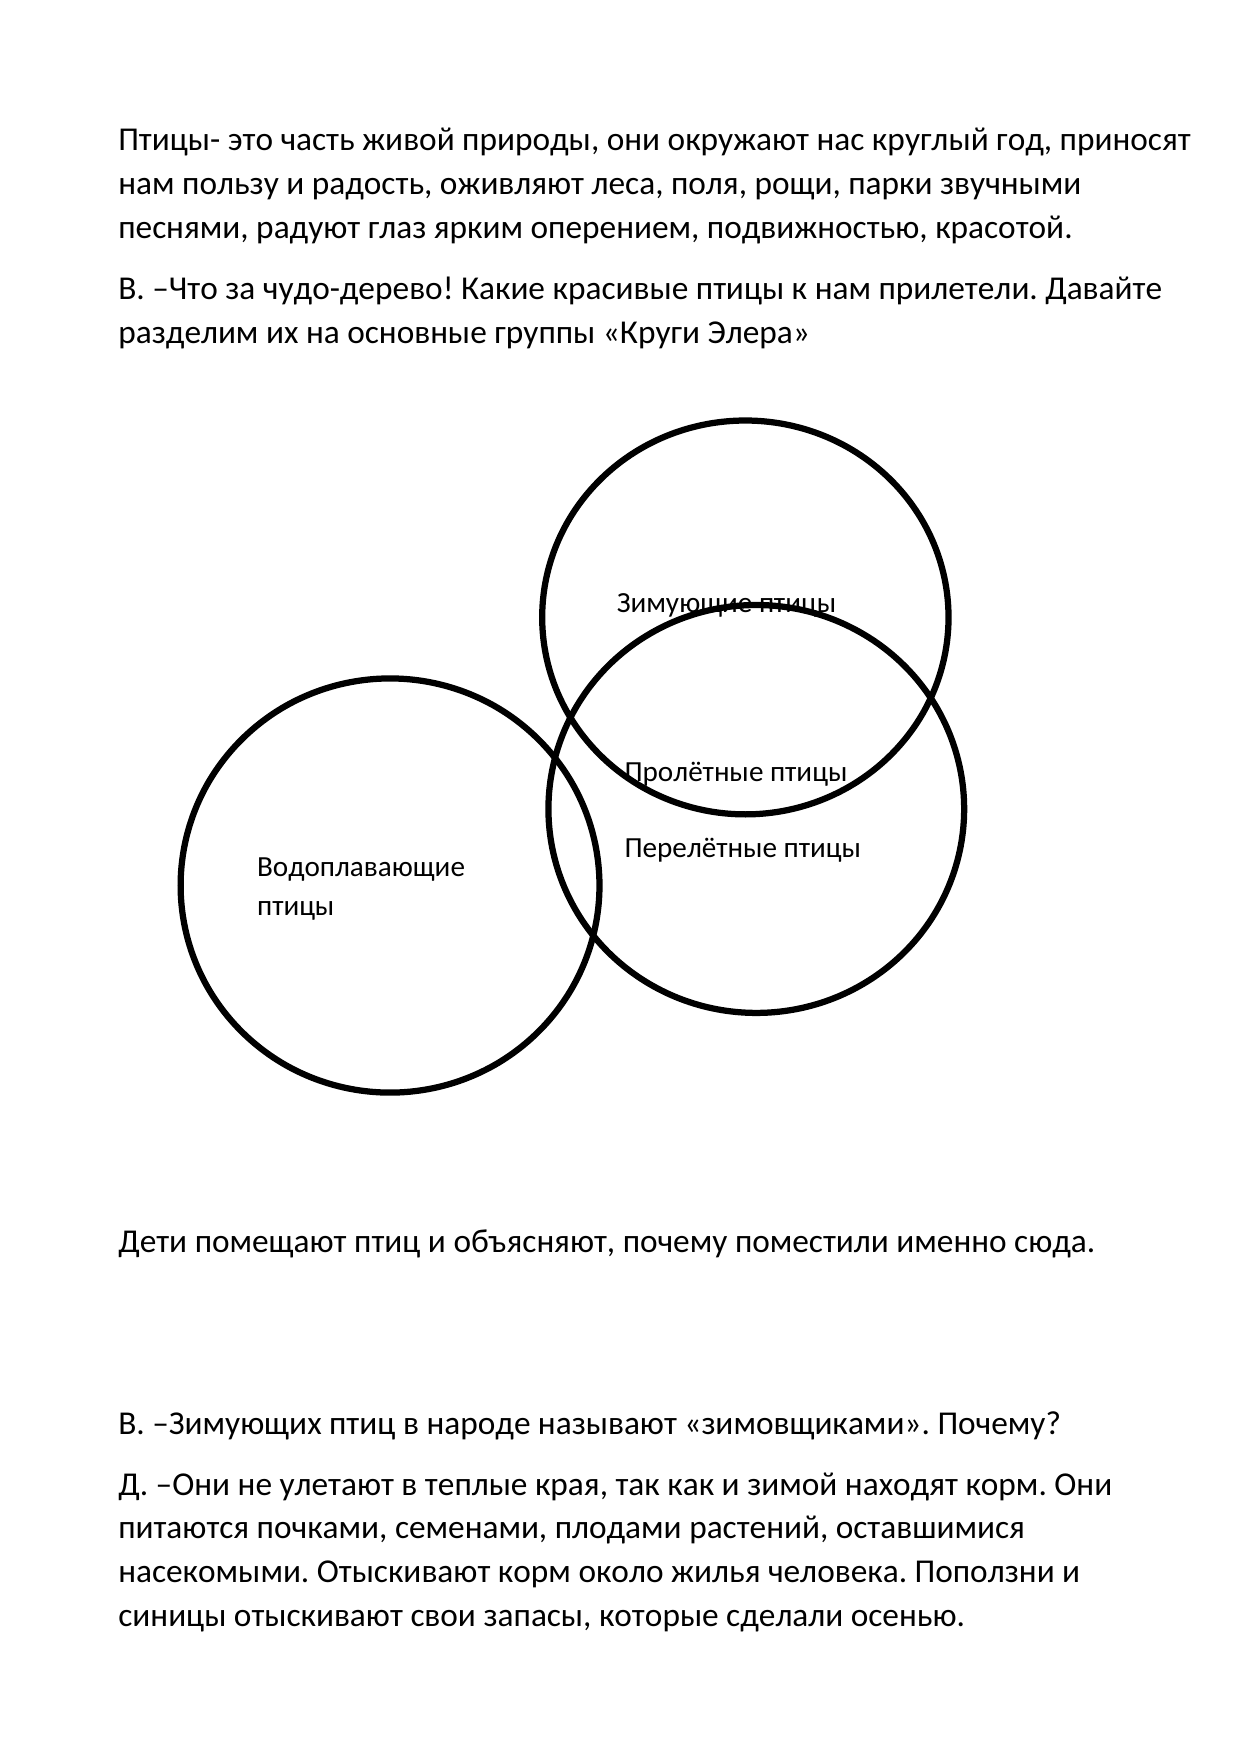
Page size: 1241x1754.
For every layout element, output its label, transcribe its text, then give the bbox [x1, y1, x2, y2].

text В. –Что за чудо-дерево! Какие красивые птицы к нам прилетели. Давайте разделим их на основные группы «Круги Элера» [118, 267, 1196, 351]
text Птицы- это часть живой природы, они окружают нас круглый год, приносят нам пользу и радость, оживляют леса, поля, рощи, парки звучными песнями, радуют глаз ярким оперением, подвижностью, красотой. [118, 118, 1196, 247]
text Дети помещают птиц и объясняют, почему поместили именно сюда. [118, 1220, 1196, 1261]
text В. –Зимующих птиц в народе называют «зимовщиками». Почему? [118, 1402, 1196, 1443]
text Д. –Они не улетают в теплые края, так как и зимой находят корм. Они питаются почками, семенами, плодами растений, оставшимися насекомыми. Отыскивают корм около жилья человека. Поползни и синицы отыскивают свои запасы, которые сделали осенью. [118, 1462, 1196, 1635]
